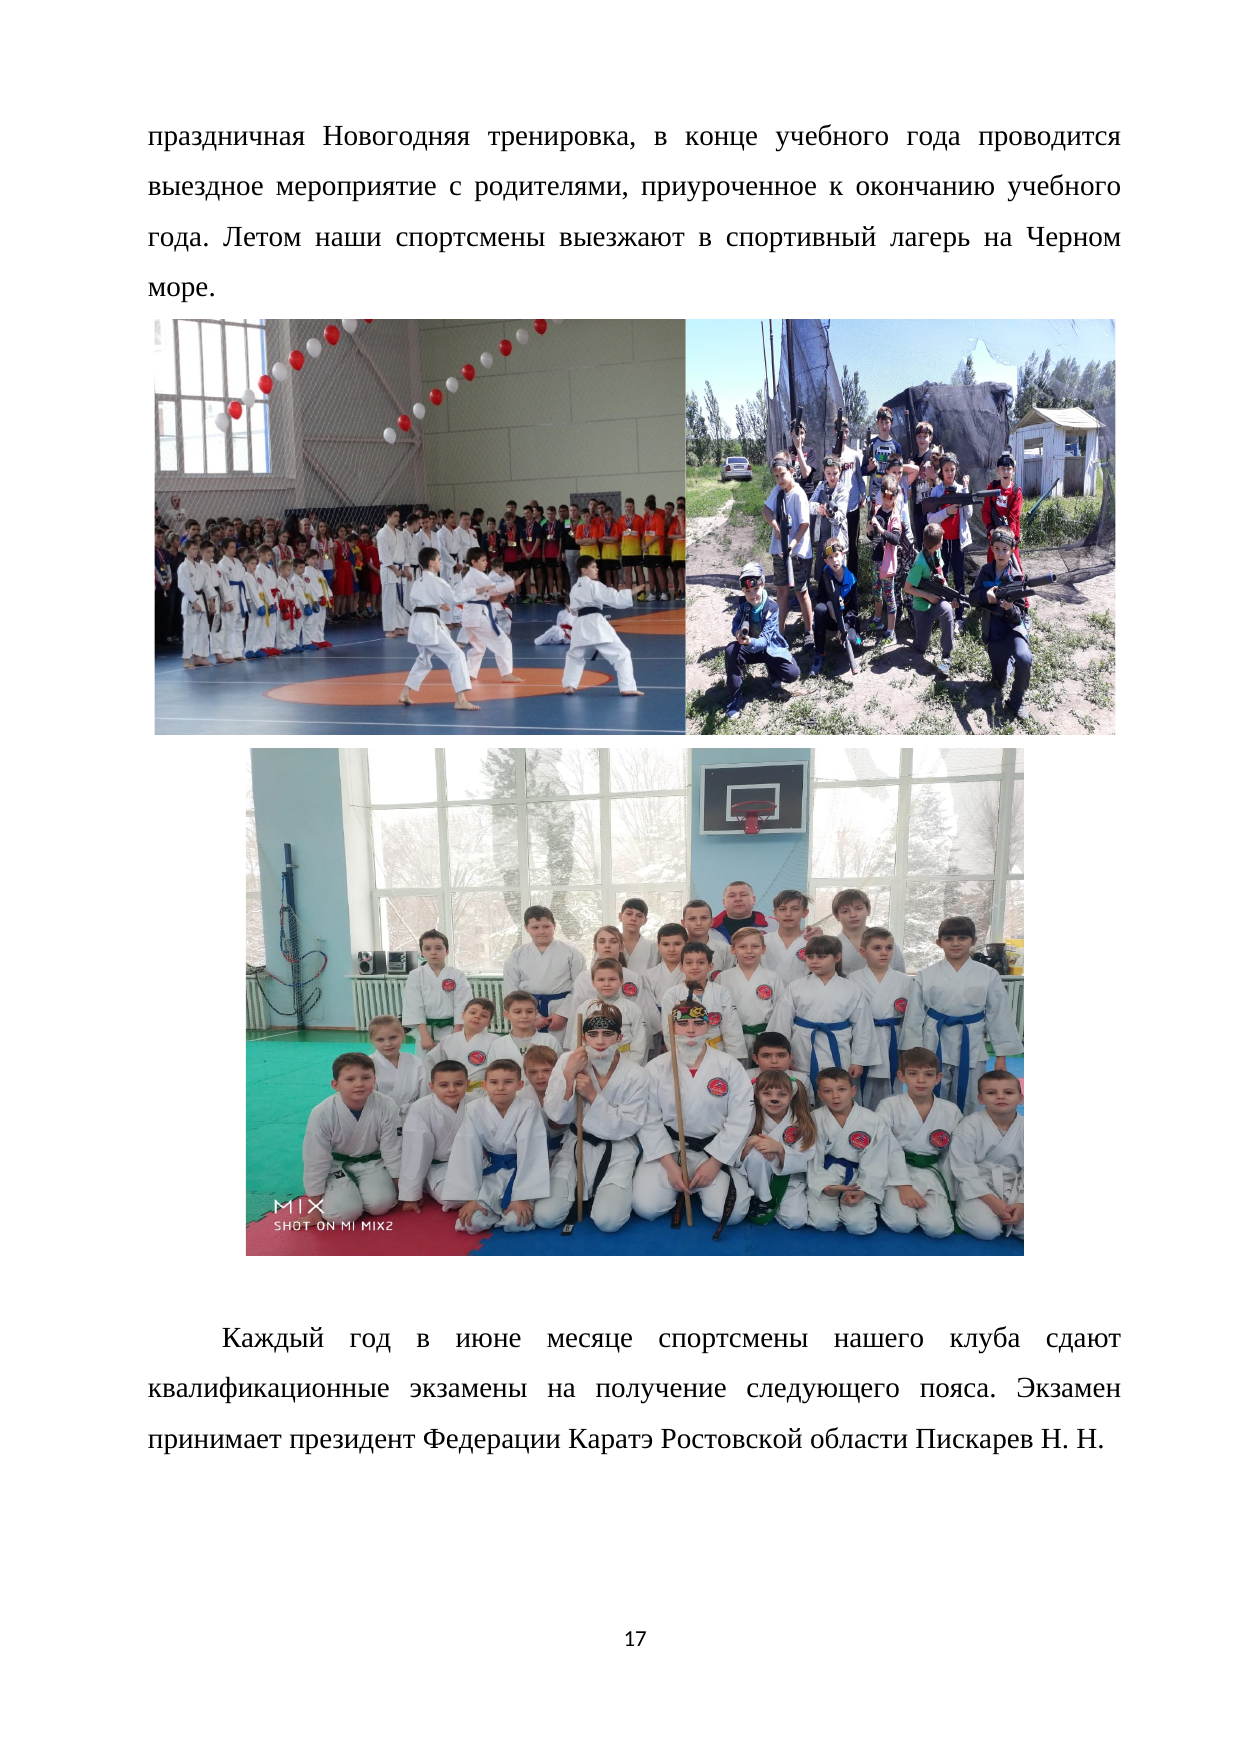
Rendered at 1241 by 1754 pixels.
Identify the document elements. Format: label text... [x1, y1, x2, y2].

text Каждый год в июне месяце спортсмены нашего клуба сдают квалификационные экзамены на получение следующего пояса. Экзамен принимает президент Федерации Каратэ Ростовской области Пискарев Н. Н. [148, 1320, 1122, 1454]
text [148, 118, 1122, 303]
picture [245, 748, 1024, 1256]
picture [154, 319, 1116, 735]
